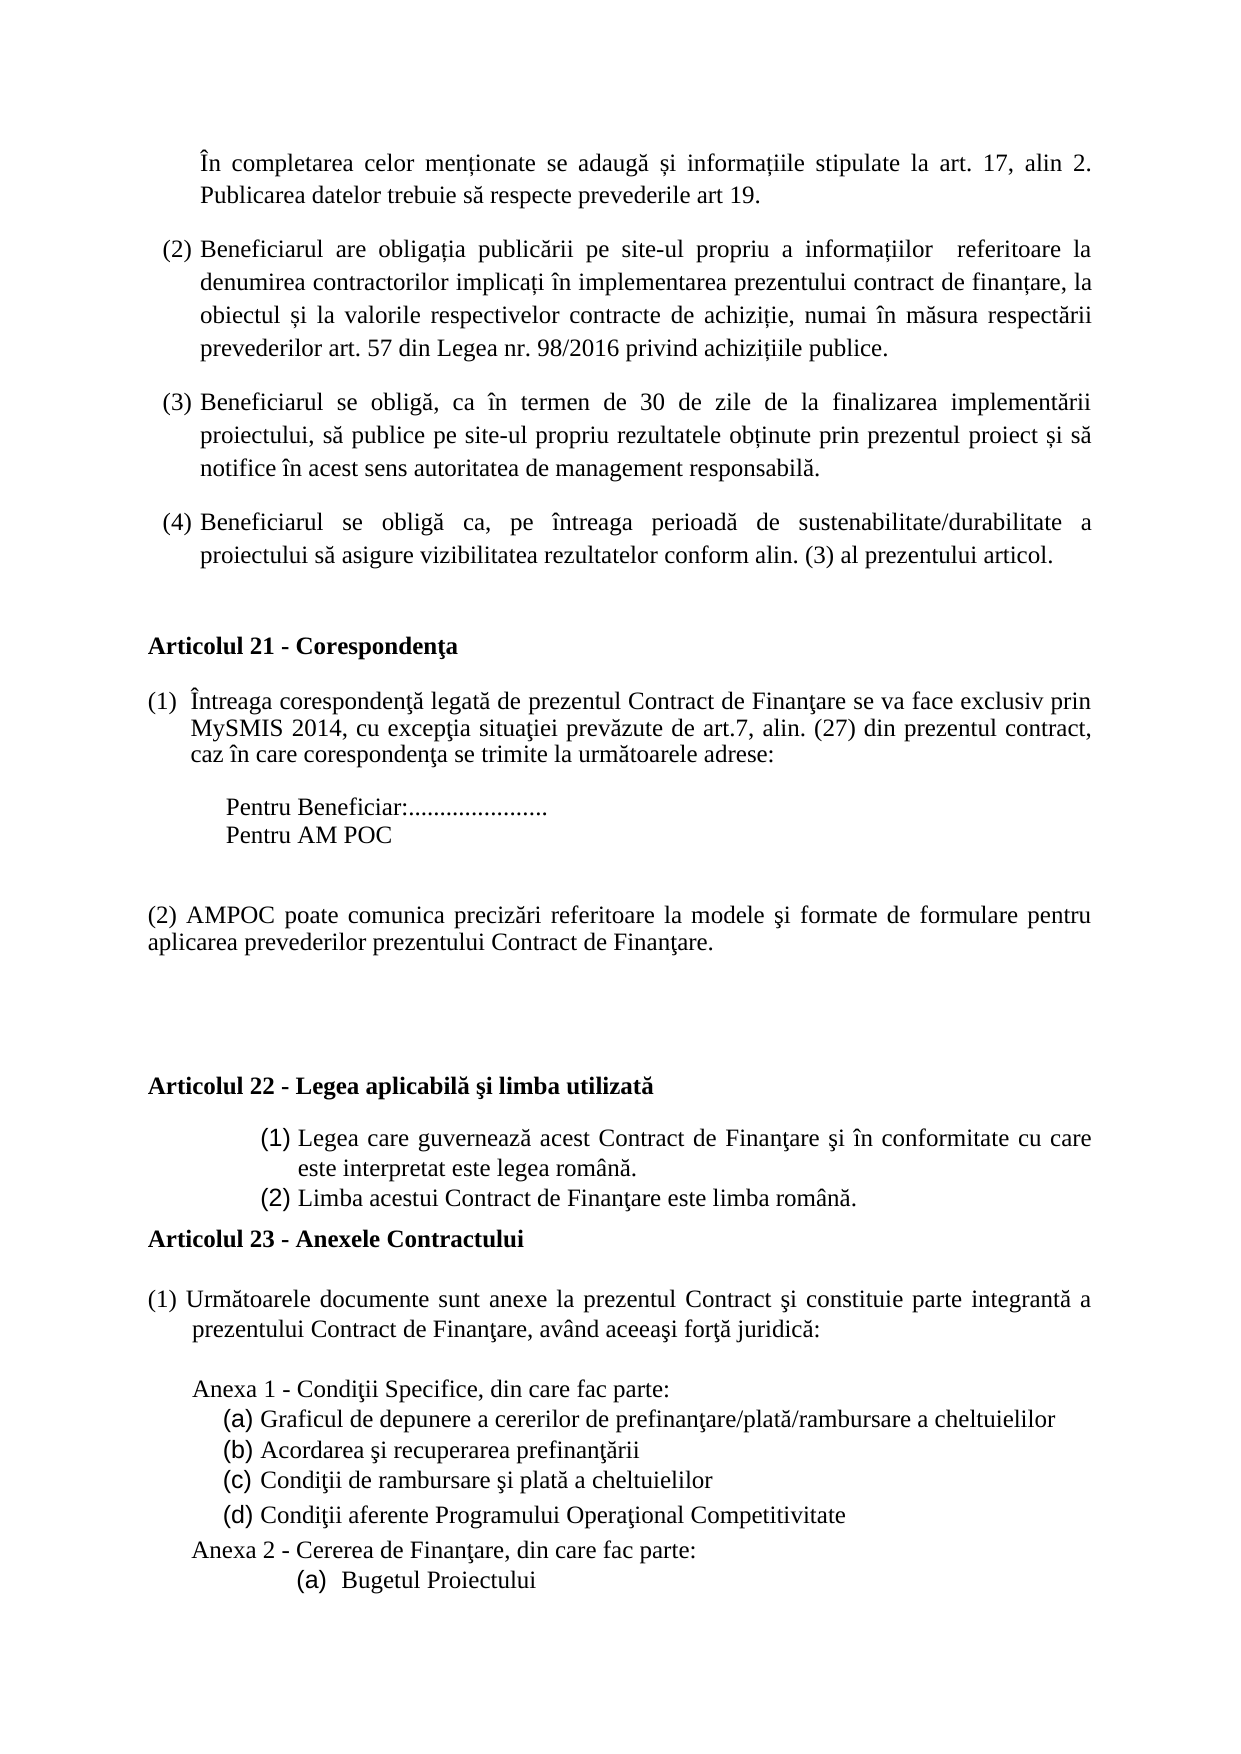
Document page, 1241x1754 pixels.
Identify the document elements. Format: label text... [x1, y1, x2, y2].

text Articolul 22 - Legea aplicabilă şi limba utilizată [148, 1071, 1093, 1099]
list Beneficiarul se obligă, ca în termen de 30 de zile de la finalizarea implementării proiectului, să publice pe site-ul propriu rezultatele obținute prin prezentul proiect și să notifice în acest sens autoritatea de management responsabilă. [162, 387, 1093, 482]
text Anexa 1 - Condiţii Specifice, din care fac parte: [192, 1373, 1093, 1403]
text Anexa 2 - Cererea de Finanţare, din care fac parte: [191, 1534, 804, 1564]
text (1) Următoarele documente sunt anexe la prezentul Contract şi constituie parte integrantă a prezentului Contract de Finanţare, având aceeaşi forţă juridică: [148, 1283, 1093, 1344]
list Condiţii de rambursare şi plată a cheltuielilor [223, 1464, 1093, 1494]
list Limba acestui Contract de Finanţare este limba română. [260, 1183, 1093, 1213]
text Articolul 21 - Corespondenţa [148, 631, 1093, 660]
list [162, 148, 1093, 209]
text (2) AMPOC poate comunica precizări referitoare la modele şi formate de formulare pentru aplicarea prevederilor prezentului Contract de Finanţare. [148, 903, 1093, 955]
list Graficul de depunere a cererilor de prefinanţare/plată/rambursare a cheltuielilor [223, 1403, 1093, 1433]
list Acordarea şi recuperarea prefinanţării [223, 1434, 1093, 1464]
text Pentru Beneficiar: [226, 794, 1093, 821]
text Pentru AM POC [226, 823, 1093, 849]
list Condiţii aferente Programului Operaţional Competitivitate [223, 1499, 1061, 1529]
text Articolul 23 - Anexele Contractului [148, 1224, 1093, 1253]
list Legea care guvernează acest Contract de Finanţare şi în conformitate cu care este interpretat este legea română. [260, 1123, 1093, 1183]
text (1) Întreaga corespondenţă legată de prezentul Contract de Finanţare se va face exclusiv prin MySMIS 2014, cu excepţia situaţiei prevăzute de art.7, alin. (27) din prezentul contract, caz în care corespondenţa se trimite la următoarele adrese: [148, 689, 1093, 767]
list Bugetul Proiectului [296, 1564, 1093, 1594]
list Beneficiarul se obligă ca, pe întreaga perioadă de sustenabilitate/durabilitate a proiectului să asigure vizibilitatea rezultatelor conform alin. (3) al prezentului articol. [162, 507, 1093, 569]
list Beneficiarul are obligația publicării pe site-ul propriu a informațiilor referitoare la denumirea contractorilor implicați în implementarea prezentului contract de finanțare, la obiectul și la valorile respectivelor contracte de achiziție, numai în măsura respectării prevederilor art. 57 din Legea nr. 98/2016 privind achizițiile publice. [162, 234, 1093, 362]
